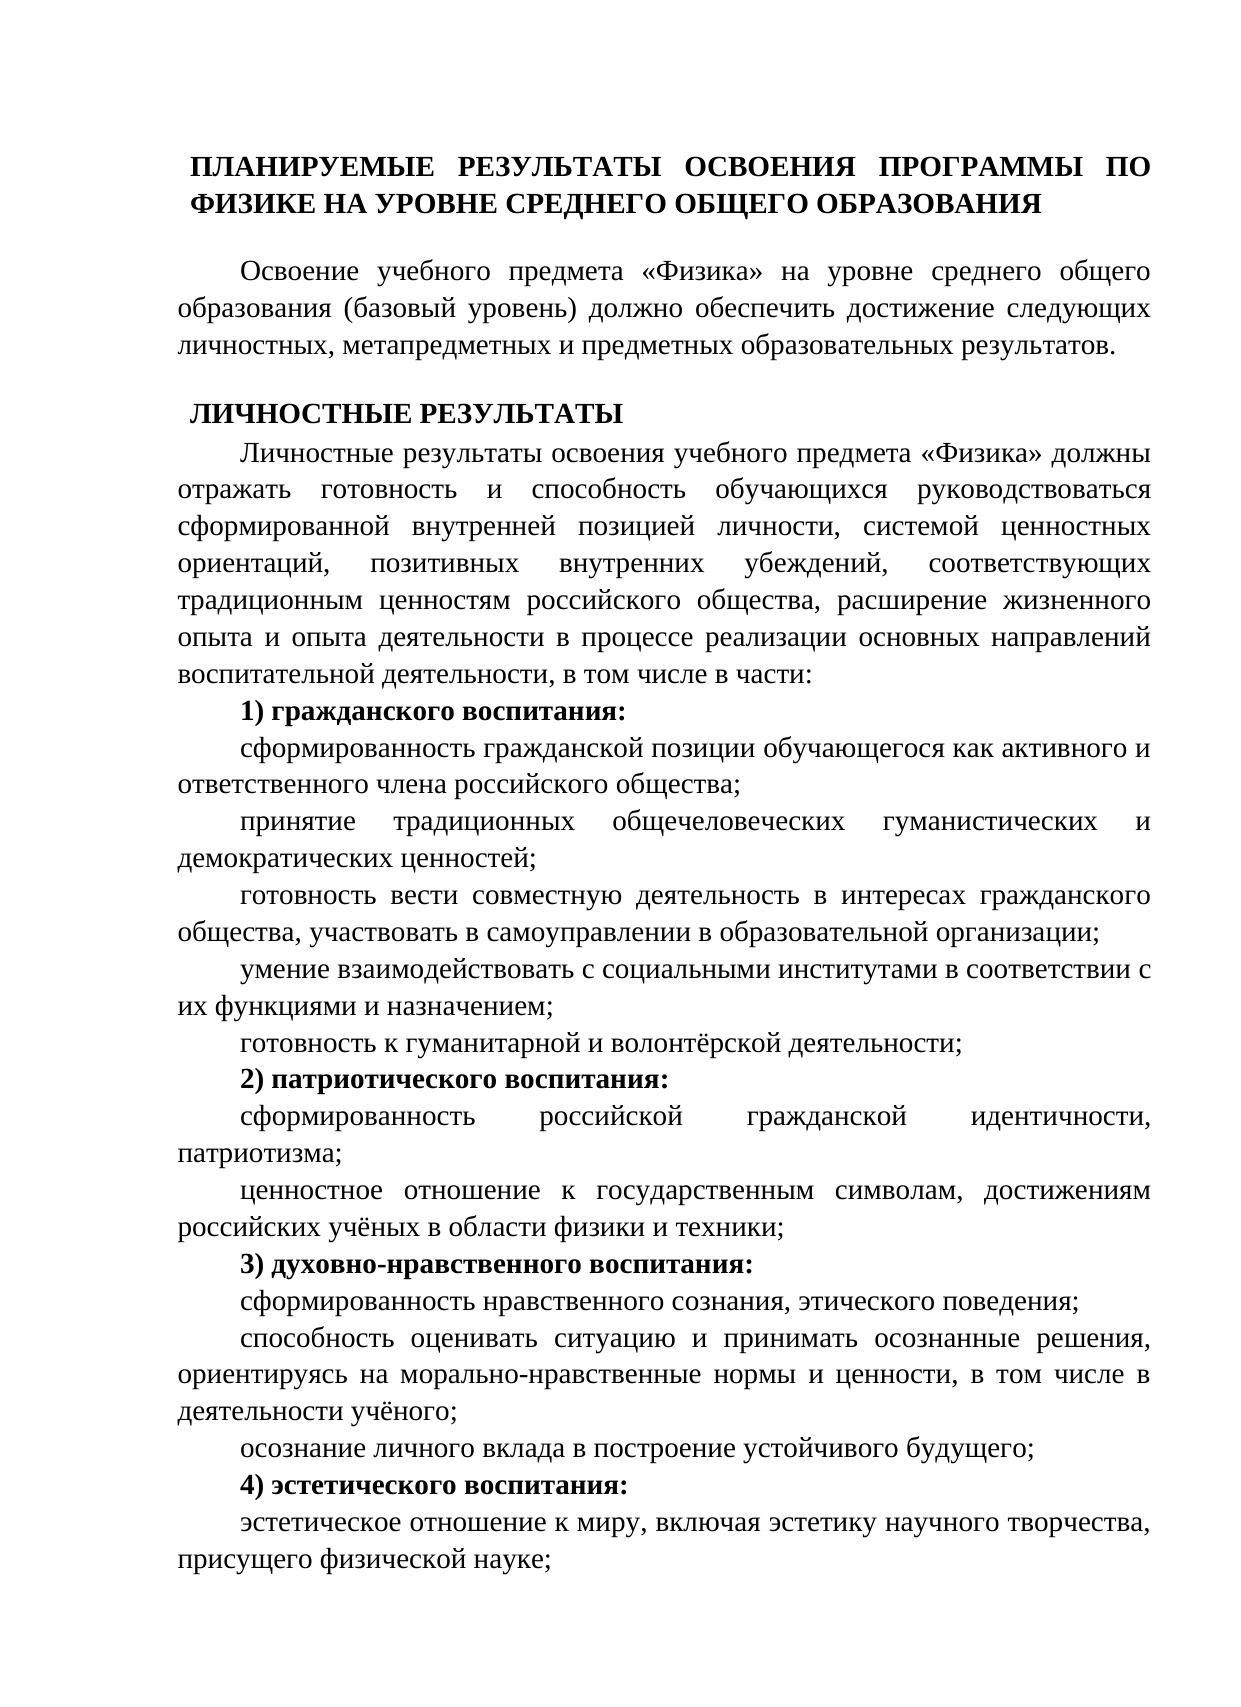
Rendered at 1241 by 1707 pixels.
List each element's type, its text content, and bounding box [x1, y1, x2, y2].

text готовность к гуманитарной и волонтёрской деятельности; [177, 1025, 1152, 1058]
text осознание личного вклада в построение устойчивого будущего; [177, 1430, 1152, 1464]
text готовность вести совместную деятельность в интересах гражданского общества, участвовать в самоуправлении в образовательной организации; [177, 877, 1152, 948]
text Личностные результаты освоения учебного предмета «Физика» должны отражать готовность и способность обучающихся руководствоваться сформированной внутренней позицией личности, системой ценностных ориентаций, позитивных внутренних убеждений, соответствующих традиционным ценностям российского общества, расширение жизненного опыта и опыта деятельности в процессе реализации основных направлений воспитательной деятельности, в том числе в части: [177, 435, 1152, 689]
text сформированность гражданской позиции обучающегося как активного и ответственного члена российского общества; [177, 730, 1152, 800]
text ценностное отношение к государственным символам, достижениям российских учёных в области физики и техники; [177, 1172, 1152, 1243]
text 3) духовно-нравственного воспитания: [177, 1246, 1152, 1279]
text сформированность нравственного сознания, этического поведения; [177, 1283, 1152, 1316]
text умение взаимодействовать с социальными институтами в соответствии с их функциями и назначением; [177, 951, 1152, 1021]
text принятие традиционных общечеловеческих гуманистических и демократических ценностей; [177, 803, 1152, 874]
text сформированность российской гражданской идентичности, патриотизма; [177, 1098, 1152, 1169]
text ПЛАНИРУЕМЫЕ РЕЗУЛЬТАТЫ ОСВОЕНИЯ ПРОГРАММЫ ПО ФИЗИКЕ НА УРОВНЕ СРЕДНЕГО ОБЩЕГО ОБРАЗОВАНИЯ [190, 149, 1152, 219]
text ЛИЧНОСТНЫЕ РЕЗУЛЬТАТЫ [190, 396, 1152, 430]
text эстетическое отношение к миру, включая эстетику научного творчества, присущего физической науке; [177, 1504, 1152, 1574]
text 4) эстетического воспитания: [177, 1467, 1152, 1501]
text 1) гражданского воспитания: [177, 693, 1152, 726]
text 2) патриотического воспитания: [177, 1062, 1152, 1095]
text способность оценивать ситуацию и принимать осознанные решения, ориентируясь на морально-нравственные нормы и ценности, в том числе в деятельности учёного; [177, 1320, 1152, 1427]
text Освоение учебного предмета «Физика» на уровне среднего общего образования (базовый уровень) должно обеспечить достижение следующих личностных, метапредметных и предметных образовательных результатов. [177, 253, 1152, 361]
